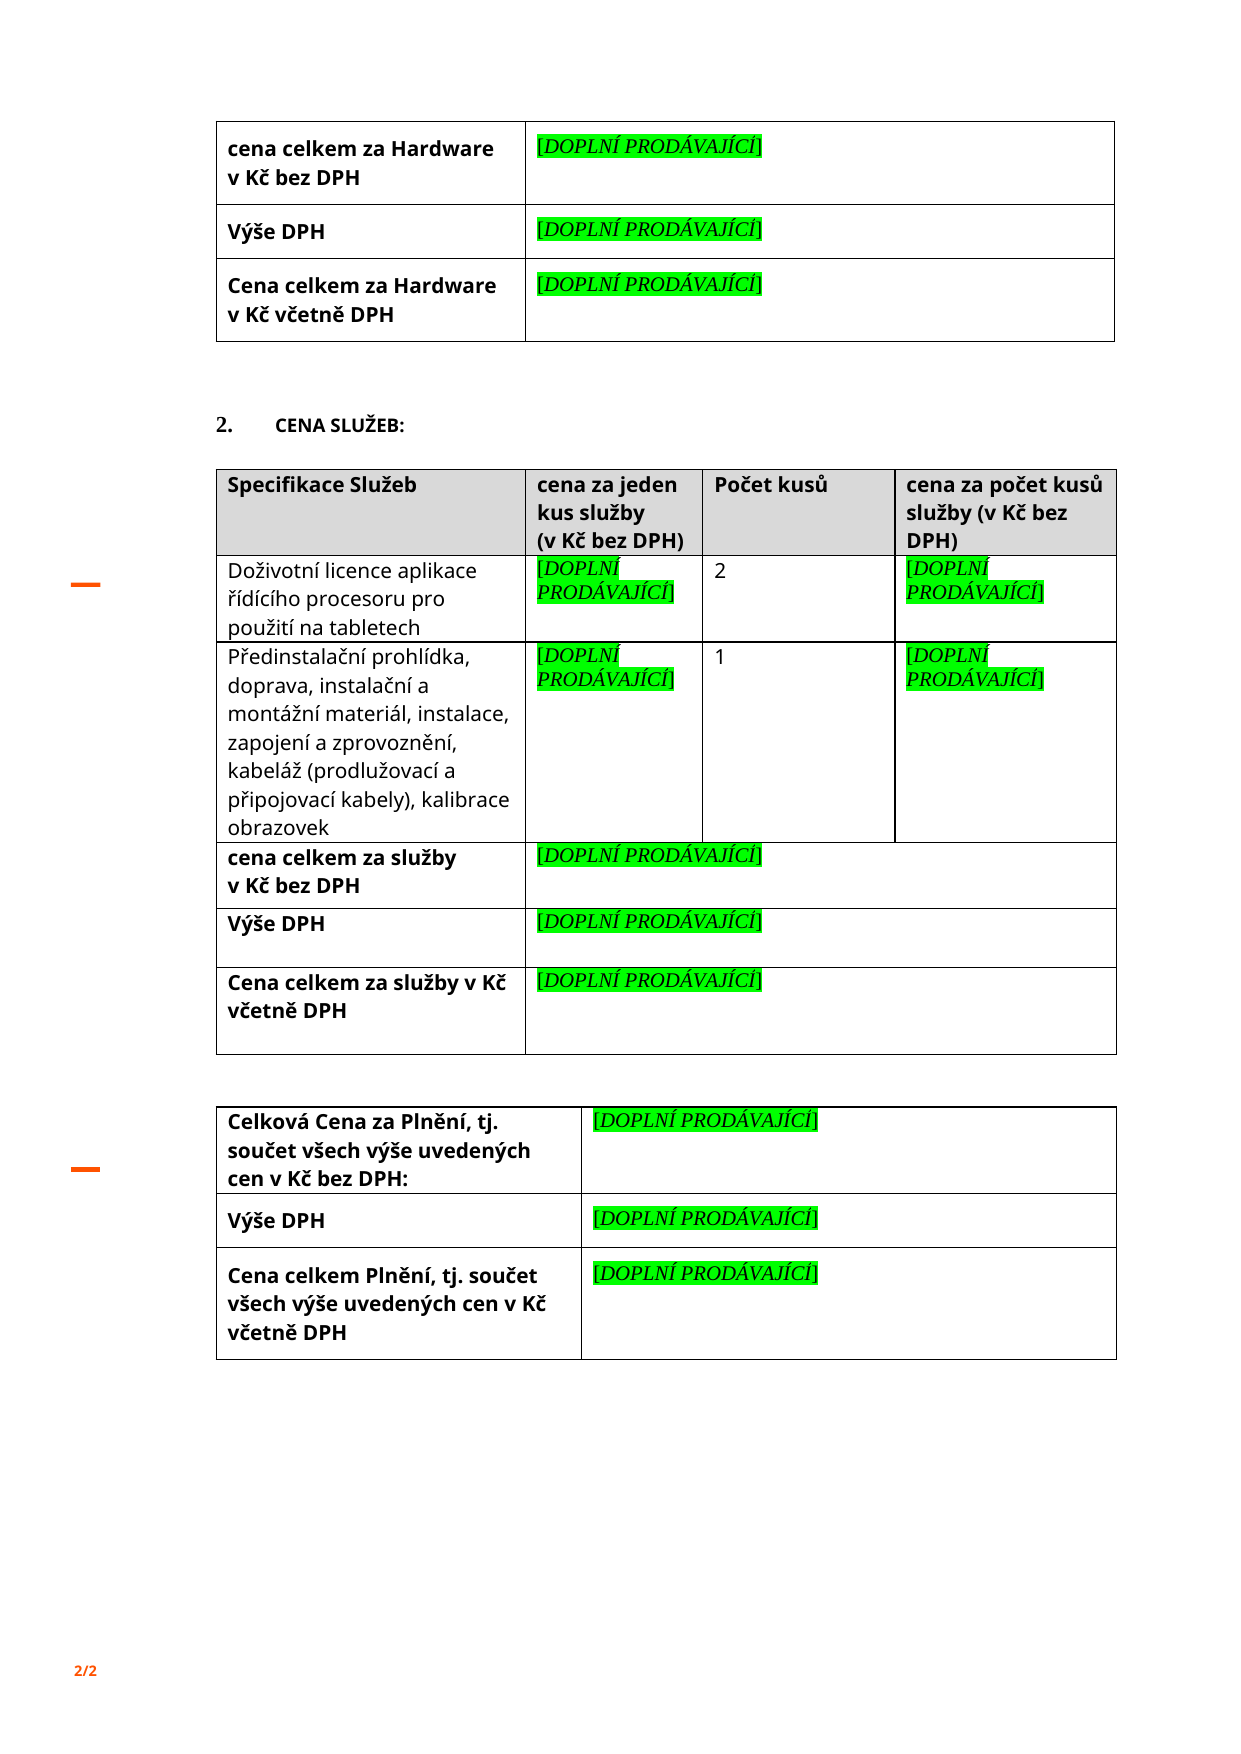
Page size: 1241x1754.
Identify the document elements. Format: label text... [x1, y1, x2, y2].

table_cell Výše DPH [217, 1194, 581, 1247]
table_header cena za počet kusů služby (v Kč bez DPH) [896, 470, 1116, 555]
table_cell [DOPLNÍ PRODÁVAJÍCÍ] [582, 1248, 1116, 1359]
table_cell Výše DPH [217, 205, 525, 258]
table_cell Cena celkem za Hardware v Kč včetně DPH [217, 259, 525, 341]
table_cell Cena celkem Plnění, tj. součet všech výše uvedených cen v Kč včetně DPH [217, 1248, 581, 1359]
table_cell [DOPLNÍ PRODÁVAJÍCÍ] [526, 259, 1114, 341]
table_cell [DOPLNÍ PRODÁVAJÍCÍ] [896, 643, 1116, 842]
table_header Počet kusů [703, 470, 894, 555]
table_cell [DOPLNÍ PRODÁVAJÍCÍ] [896, 556, 1116, 641]
table_cell Předinstalační prohlídka, doprava, instalační a montážní materiál, instalace, zapojení a zprovoznění, kabeláž (prodlužovací a připojovací kabely), kalibrace obrazovek [217, 643, 525, 842]
table_cell [DOPLNÍ PRODÁVAJÍCÍ] [526, 556, 702, 641]
table_cell Cena celkem za služby v Kč včetně DPH [217, 968, 525, 1054]
list Cena Služeb: [216, 411, 1122, 437]
table_cell [DOPLNÍ PRODÁVAJÍCÍ] [526, 205, 1114, 258]
table_cell Doživotní licence aplikace řídícího procesoru pro použití na tabletech [217, 556, 525, 641]
table_header cena za jeden kus služby (v Kč bez DPH) [526, 470, 702, 555]
table_cell cena celkem za služby v Kč bez DPH [217, 843, 525, 908]
table_cell [DOPLNÍ PRODÁVAJÍCÍ] [526, 643, 702, 842]
table_cell 2 [703, 556, 894, 641]
table_header [DOPLNÍ PRODÁVAJÍCÍ] [582, 1108, 1116, 1193]
table_cell [DOPLNÍ PRODÁVAJÍCÍ] [582, 1194, 1116, 1247]
table_cell [DOPLNÍ PRODÁVAJÍCÍ] [526, 968, 1116, 1054]
table_cell [DOPLNÍ PRODÁVAJÍCÍ] [526, 843, 1116, 908]
table_header Celková Cena za Plnění, tj. součet všech výše uvedených cen v Kč bez DPH: [217, 1108, 581, 1193]
table_cell 1 [703, 643, 894, 842]
table_cell Výše DPH [217, 909, 525, 967]
table_cell cena celkem za Hardware v Kč bez DPH [217, 122, 525, 203]
table_cell [DOPLNÍ PRODÁVAJÍCÍ] [526, 909, 1116, 967]
table_header Specifikace Služeb [217, 470, 525, 555]
table_cell [DOPLNÍ PRODÁVAJÍCÍ] [526, 122, 1114, 203]
